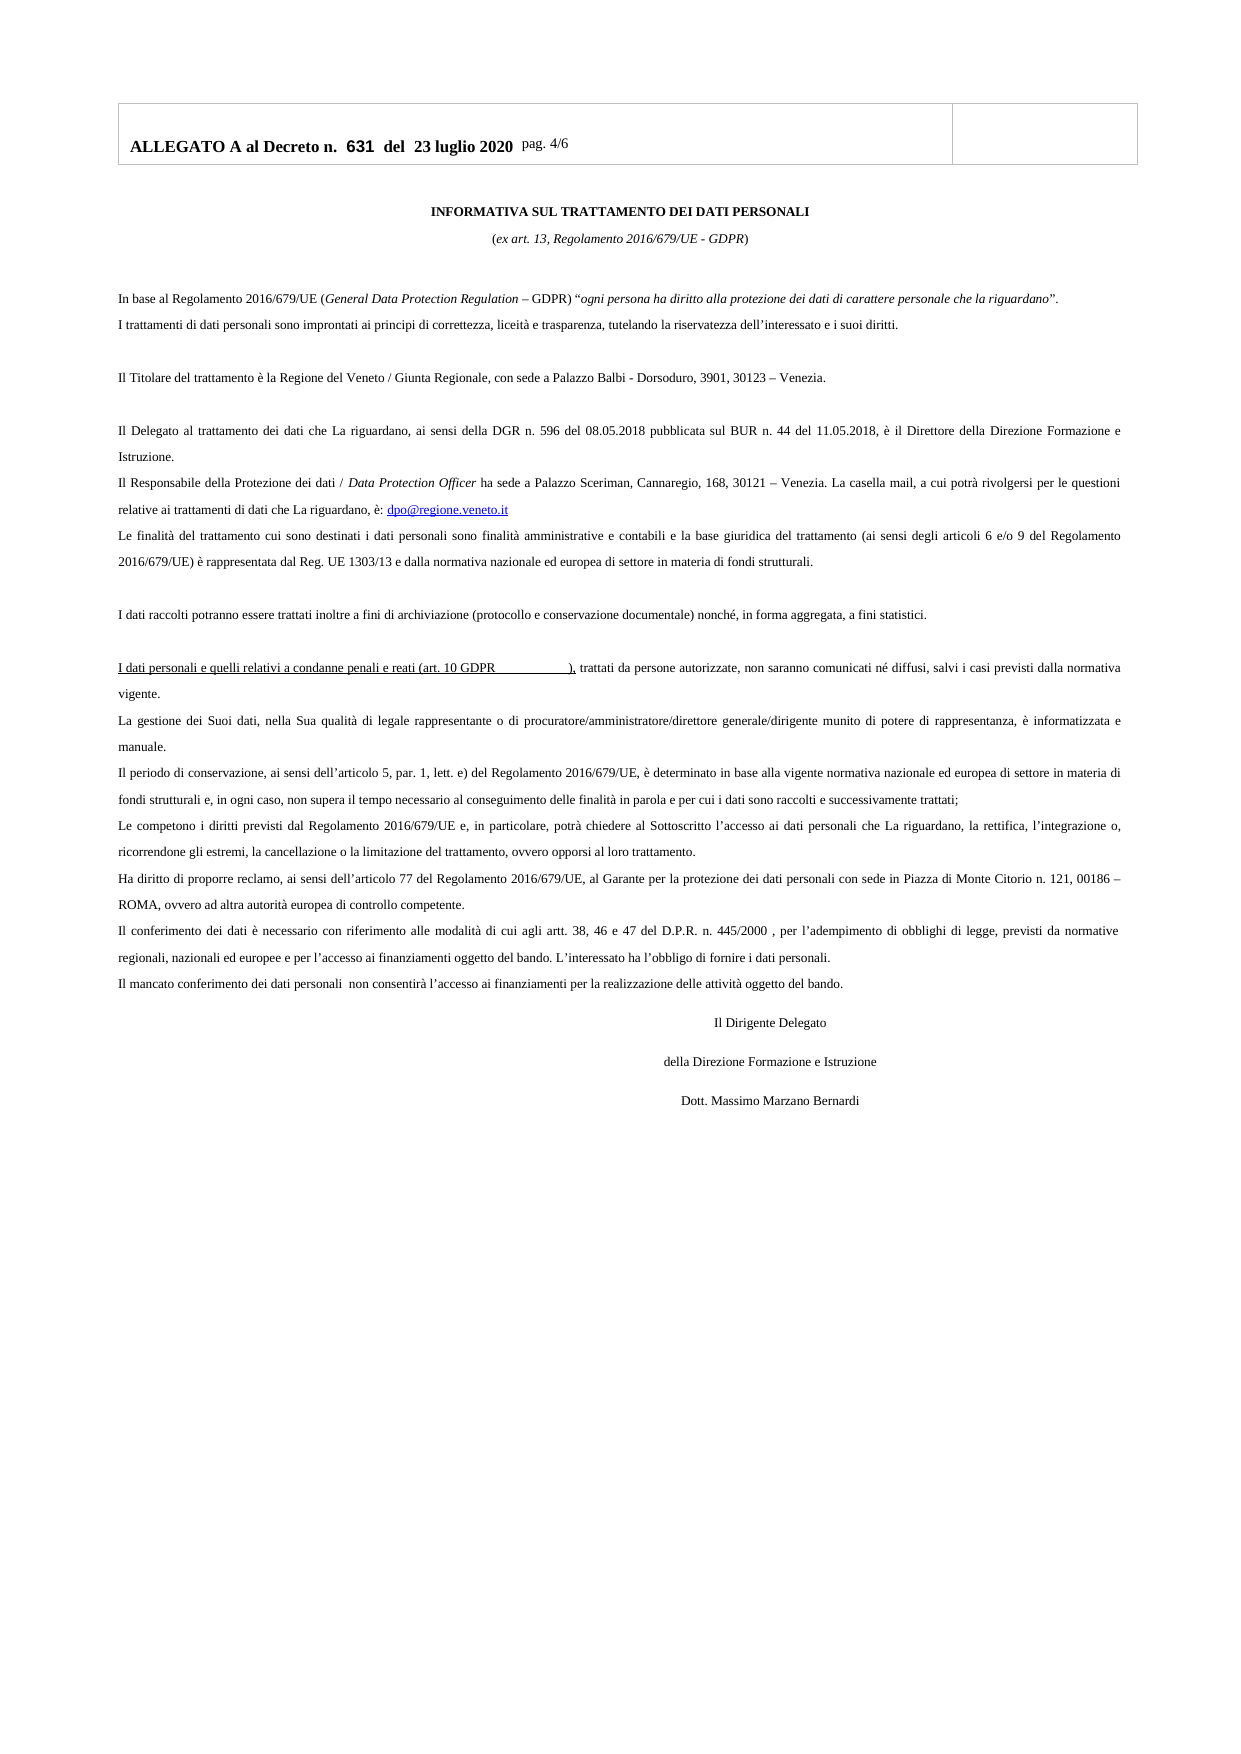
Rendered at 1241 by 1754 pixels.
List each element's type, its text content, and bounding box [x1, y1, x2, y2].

text Le competono i diritti previsti dal Regolamento 2016/679/UE e, in particolare, potrà chiedere al Sottoscritto l’accesso ai dati personali che La riguardano, la rettifica, l’integrazione o, ricorrendone gli estremi, la cancellazione o la limitazione del trattamento, ovvero opporsi al loro trattamento. [118, 807, 1122, 860]
text Il Delegato al trattamento dei dati che La riguardano, ai sensi della DGR n. 596 del 08.05.2018 pubblicata sul BUR n. 44 del 11.05.2018, è il Direttore della Direzione Formazione e Istruzione. [118, 412, 1122, 464]
text Il conferimento dei dati è necessario con riferimento alle modalità di cui agli artt. 38, 46 e 47 del D.P.R. n. 445/2000 , per l’adempimento di obblighi di legge, previsti da normative regionali, nazionali ed europee e per l’accesso ai finanziamenti oggetto del bando. L’interessato ha l’obbligo di fornire i dati personali. [118, 912, 1122, 965]
text Le finalità del trattamento cui sono destinati i dati personali sono finalità amministrative e contabili e la base giuridica del trattamento (ai sensi degli articoli 6 e/o 9 del Regolamento 2016/679/UE) è rappresentata dal Reg. UE 1303/13 e dalla normativa nazionale ed europea di settore in materia di fondi strutturali. [118, 517, 1122, 570]
text Il periodo di conservazione, ai sensi dell’articolo 5, par. 1, lett. e) del Regolamento 2016/679/UE, è determinato in base alla vigente normativa nazionale ed europea di settore in materia di fondi strutturali e, in ogni caso, non supera il tempo necessario al conseguimento delle finalità in parola e per cui i dati sono raccolti e successivamente trattati; [118, 754, 1122, 807]
text In base al Regolamento 2016/679/UE (General Data Protection Regulation – GDPR) “ogni persona ha diritto alla protezione dei dati di carattere personale che la riguardano”. [118, 280, 1122, 306]
text I dati personali e quelli relativi a condanne penali e reati (art. 10 GDPR ), trattati da persone autorizzate, non saranno comunicati né diffusi, salvi i casi previsti dalla normativa vigente. [118, 649, 1122, 702]
text I trattamenti di dati personali sono improntati ai principi di correttezza, liceità e trasparenza, tutelando la riservatezza dell’interessato e i suoi diritti. [118, 306, 1122, 333]
text Ha diritto di proporre reclamo, ai sensi dell’articolo 77 del Regolamento 2016/679/UE, al Garante per la protezione dei dati personali con sede in Piazza di Monte Citorio n. 121, 00186 – ROMA, ovvero ad altra autorità europea di controllo competente. [118, 860, 1122, 912]
text Il mancato conferimento dei dati personali non consentirà l’accesso ai finanziamenti per la realizzazione delle attività oggetto del bando. [118, 965, 1122, 991]
text Il Dirigente Delegato [118, 1004, 1122, 1030]
text Dott. Massimo Marzano Bernardi [118, 1082, 1122, 1108]
text (ex art. 13, Regolamento 2016/679/UE - GDPR) [118, 219, 1122, 246]
text Il Responsabile della Protezione dei dati / Data Protection Officer ha sede a Palazzo Sceriman, Cannaregio, 168, 30121 – Venezia. La casella mail, a cui potrà rivolgersi per le questioni relative ai trattamenti di dati che La riguardano, è: dpo@regione.veneto.it [118, 464, 1122, 517]
text I dati raccolti potranno essere trattati inoltre a fini di archiviazione (protocollo e conservazione documentale) nonché, in forma aggregata, a fini statistici. [118, 596, 1122, 622]
text INFORMATIVA SUL TRATTAMENTO DEI DATI PERSONALI [118, 193, 1122, 219]
text della Direzione Formazione e Istruzione [118, 1043, 1122, 1069]
text Il Titolare del trattamento è la Regione del Veneto / Giunta Regionale, con sede a Palazzo Balbi - Dorsoduro, 3901, 30123 – Venezia. [118, 359, 1122, 385]
text La gestione dei Suoi dati, nella Sua qualità di legale rappresentante o di procuratore/amministratore/direttore generale/dirigente munito di potere di rappresentanza, è informatizzata e manuale. [118, 702, 1122, 754]
